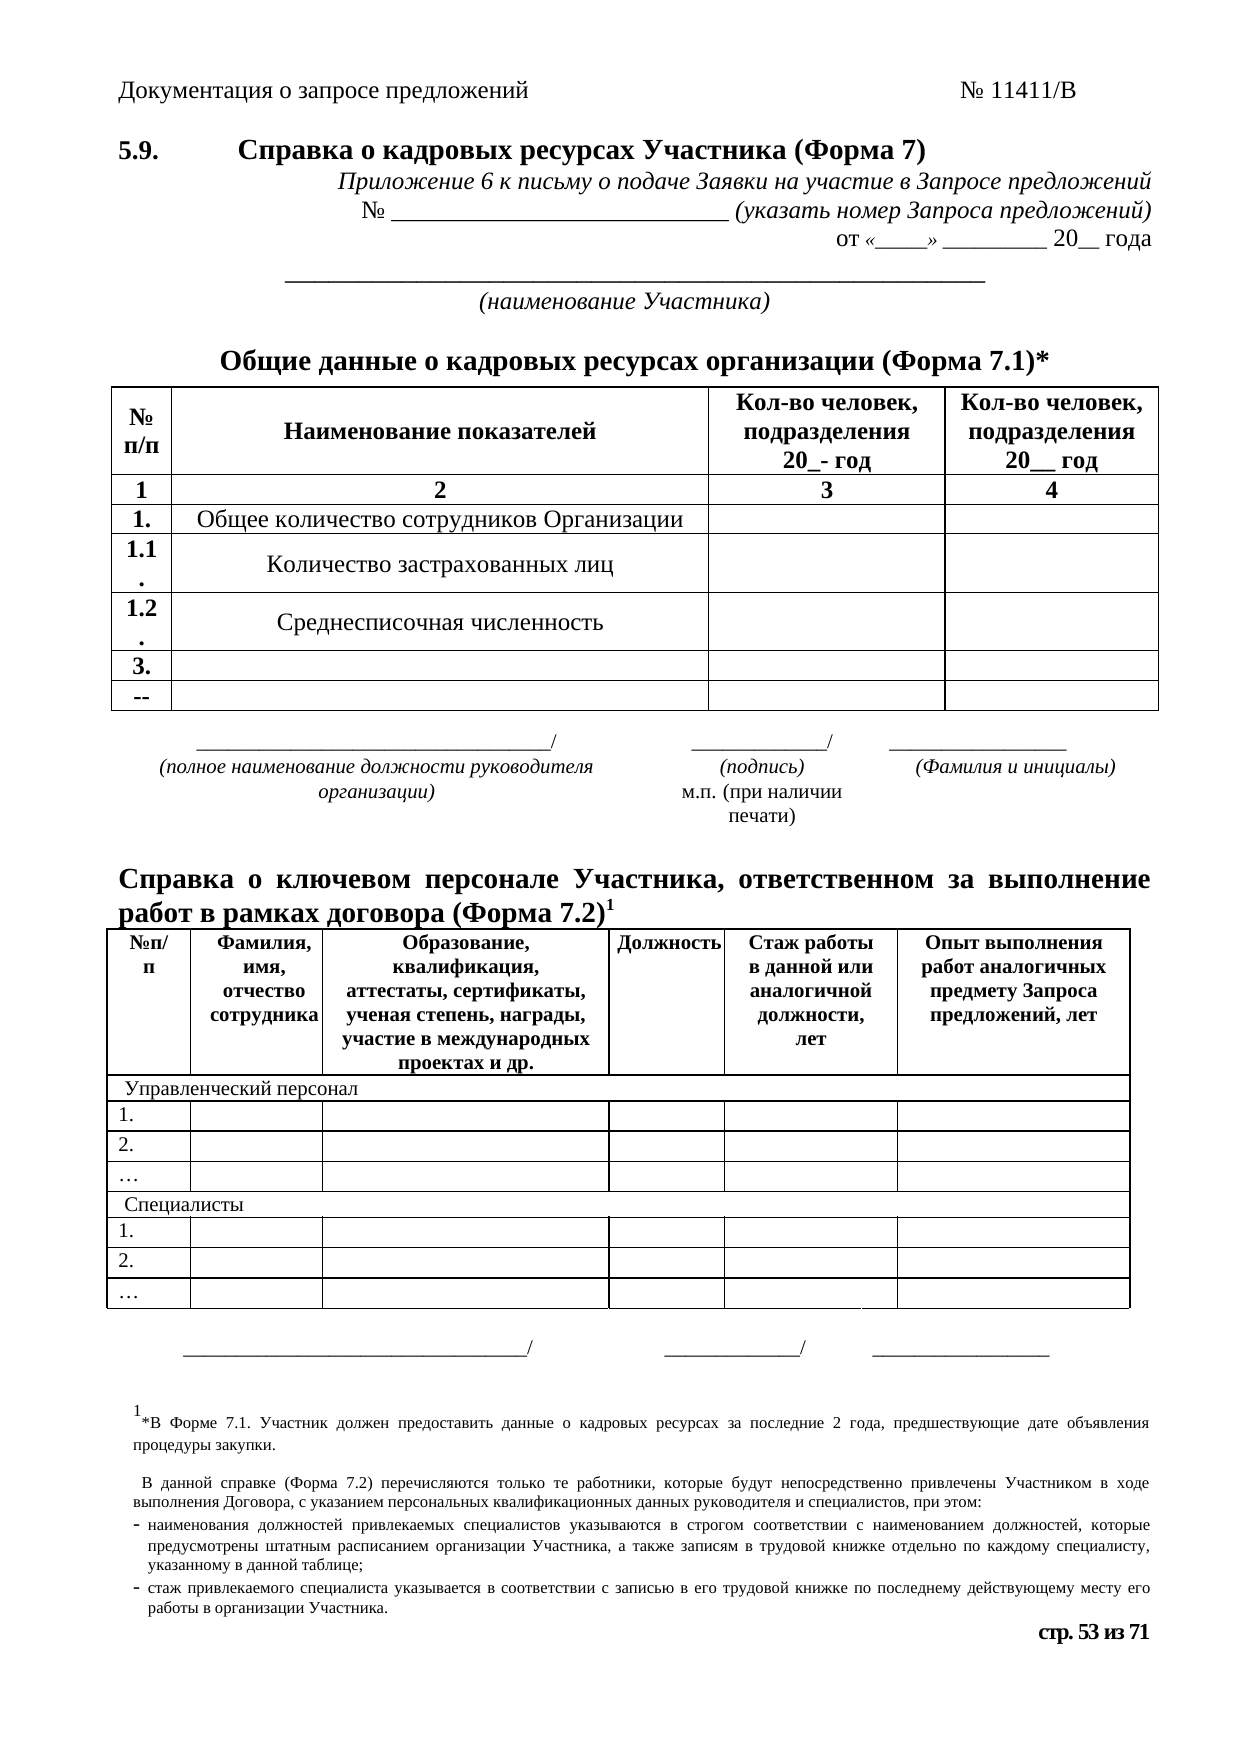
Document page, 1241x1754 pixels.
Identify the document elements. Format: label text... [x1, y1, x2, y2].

table_cell [323, 1279, 608, 1307]
table_cell (подпись) м.п. (при наличии печати) [647, 755, 877, 827]
table_cell 1 [112, 475, 171, 503]
table_cell [610, 1162, 724, 1191]
table_cell 1.1. [112, 534, 171, 592]
table_cell _________________________________/ [107, 1309, 608, 1359]
table_cell _________________ [862, 1309, 1129, 1359]
table_cell [610, 1218, 724, 1247]
table_cell [725, 1218, 897, 1247]
table_header _____________/ [647, 722, 877, 753]
table_cell [946, 534, 1158, 592]
text Справка о кадровых ресурсах Участника (Форма 7) [118, 132, 1162, 166]
table_cell (полное наименование должности руководителя организации) [107, 755, 646, 827]
table_cell [725, 1102, 897, 1130]
table_cell [709, 534, 944, 592]
table_cell … [108, 1162, 190, 1191]
table_cell [323, 1248, 608, 1277]
table_cell Среднесписочная численность [172, 593, 708, 650]
table_cell Общее количество сотрудников Организации [172, 505, 708, 533]
table_cell [191, 1162, 322, 1191]
table_cell [898, 1218, 1129, 1247]
table_cell [108, 1132, 190, 1161]
table_cell [172, 681, 708, 710]
table_cell [323, 1132, 608, 1161]
table_cell [709, 593, 944, 650]
table_cell [191, 1102, 322, 1130]
table_header Фамилия, имя, отчество сотрудника [191, 930, 322, 1074]
text Приложение 6 к письму о подаче Заявки на участие в Запросе предложений [118, 166, 1152, 195]
table_cell [191, 1248, 322, 1277]
table_cell -- [112, 681, 171, 710]
table_cell [898, 1248, 1129, 1277]
table_header Должность [610, 930, 724, 1074]
table_cell [898, 1132, 1129, 1161]
table_header __________________________________/ [107, 722, 646, 753]
table_cell [898, 1162, 1129, 1191]
table_header Наименование показателей [172, 388, 708, 474]
table_cell [709, 505, 944, 533]
table_cell _____________/ [609, 1309, 861, 1359]
table_cell [172, 651, 708, 680]
table_cell [610, 1132, 724, 1161]
table_cell 3. [112, 651, 171, 680]
table_cell Управленческий персонал [108, 1076, 1129, 1100]
table_cell [323, 1218, 608, 1247]
table_cell [725, 1132, 897, 1161]
list Общие данные о кадровых ресурсах организации (Форма 7.1)* [219, 343, 1152, 377]
table_cell 4 [946, 475, 1158, 503]
list (наименование Участника) [97, 286, 1152, 314]
table_cell [191, 1218, 322, 1247]
table_cell [725, 1248, 897, 1277]
table_cell [108, 1218, 190, 1247]
table_cell … [108, 1279, 190, 1307]
table_cell [946, 651, 1158, 680]
table_header Опыт выполнения работ аналогичных предмету Запроса предложений, лет [898, 930, 1129, 1074]
table_cell 1. [112, 505, 171, 533]
table_header Кол-во человек, подразделения 20__ год [946, 388, 1158, 474]
table_header №п/п [108, 930, 190, 1074]
table_cell [898, 1102, 1129, 1130]
table_header Образование, квалификация, аттестаты, сертификаты, ученая степень, награды, участие в международных проектах и др. [323, 930, 608, 1074]
list Справка о ключевом персонале Участника, ответственном за выполнение работ в рамках договора (Форма 7.2) [118, 861, 1152, 928]
text № ___________________________ (указать номер Запроса предложений) [118, 195, 1152, 223]
table_cell 3 [709, 475, 944, 503]
table_cell [323, 1102, 608, 1130]
table_cell [709, 681, 944, 710]
table_cell [946, 505, 1158, 533]
table_cell [191, 1279, 322, 1307]
text от «_____» __________ 20__ года [118, 223, 1152, 252]
table_cell [323, 1162, 608, 1191]
table_cell [191, 1132, 322, 1161]
table_cell 1.2. [112, 593, 171, 650]
table_cell [725, 1279, 897, 1307]
table_header _________________ [878, 722, 1153, 753]
table_header № п/п [112, 388, 171, 474]
table_cell [898, 1279, 1129, 1307]
table_cell [610, 1279, 724, 1307]
table_header Кол-во человек, подразделения 20_- год [709, 388, 944, 474]
table_cell [108, 1248, 190, 1277]
table_cell [709, 651, 944, 680]
table_cell (Фамилия и инициалы) [878, 755, 1153, 827]
table_cell 2 [172, 475, 708, 503]
table_cell [946, 681, 1158, 710]
table_cell [610, 1248, 724, 1277]
table_cell [108, 1102, 190, 1130]
table_cell [725, 1162, 897, 1191]
table_cell [610, 1102, 724, 1130]
table_cell Количество застрахованных лиц [172, 534, 708, 592]
table_cell Специалисты [108, 1192, 1129, 1216]
table_cell [946, 593, 1158, 650]
table_header Стаж работы в данной или аналогичной должности, лет [725, 930, 897, 1074]
text ________________________________________________ [118, 252, 1152, 286]
